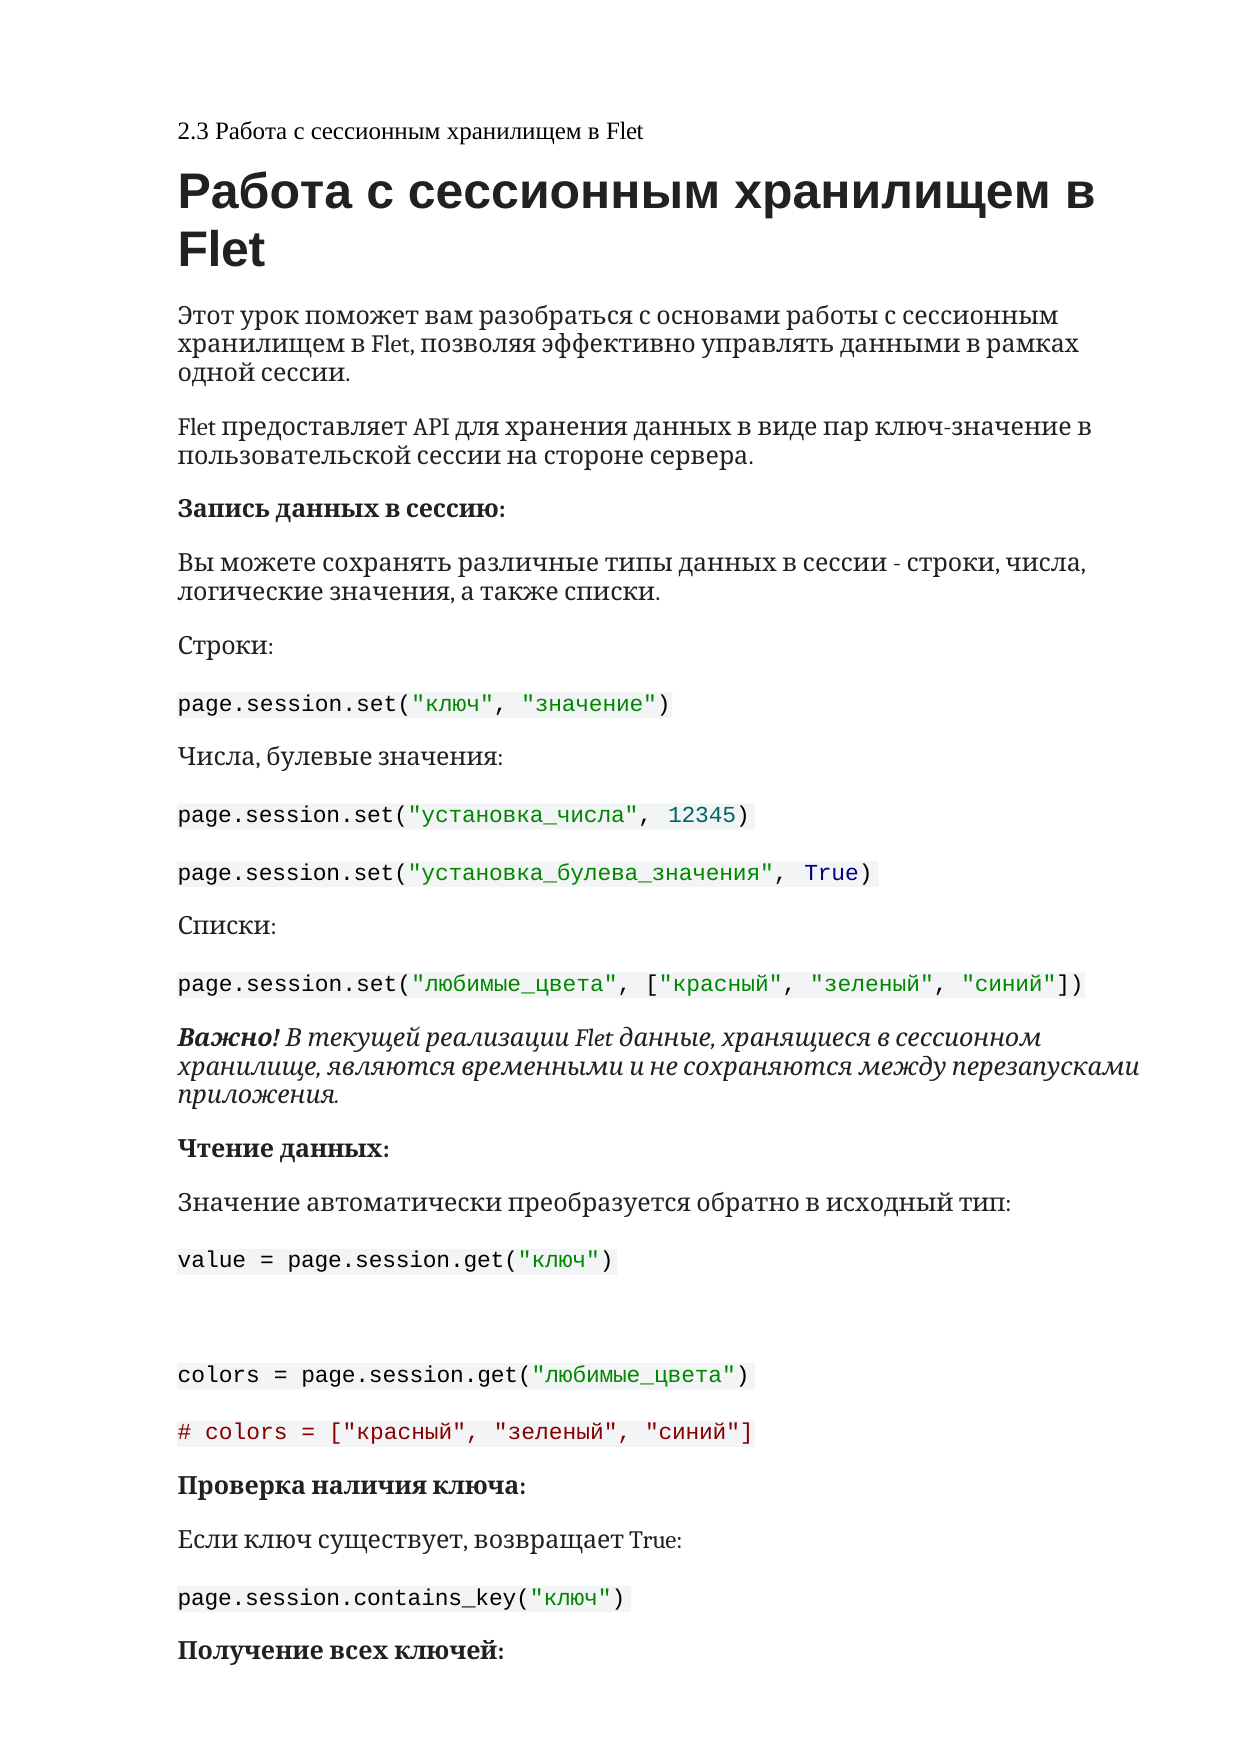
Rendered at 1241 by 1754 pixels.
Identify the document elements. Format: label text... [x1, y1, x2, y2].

title Flet [177, 219, 1152, 277]
text Списки: [177, 883, 1152, 941]
text Получение всех ключей: [177, 1608, 1152, 1666]
text Проверка наличия ключа: [177, 1443, 1152, 1501]
title Работа с сессионным хранилищем в [177, 162, 1152, 219]
text Чтение данных: [177, 1135, 1152, 1164]
text 2.3 Работа с сессионным хранилищем в Flet [177, 116, 1152, 145]
text Flet предоставляет API для хранения данных в виде пар ключ-значение в пользовательской сессии на стороне сервера. [177, 413, 1152, 470]
text Запись данных в сессию: [177, 495, 1152, 524]
text Если ключ существует, возвращает True: [177, 1526, 1152, 1554]
text Числа, булевые значения: [177, 714, 1152, 772]
text Этот урок поможет вам разобраться с основами работы с сессионным хранилищем в Flet, позволяя эффективно управлять данными в рамках одной сессии. [177, 302, 1152, 388]
text Важно! В текущей реализации Flet данные, хранящиеся в сессионном хранилище, являются временными и не сохраняются между перезапусками приложения. [177, 994, 1152, 1110]
text Вы можете сохранять различные типы данных в сессии - строки, числа, логические значения, а также списки. [177, 549, 1152, 607]
text Значение автоматически преобразуется обратно в исходный тип: [177, 1188, 1152, 1217]
text Строки: [177, 632, 1152, 660]
